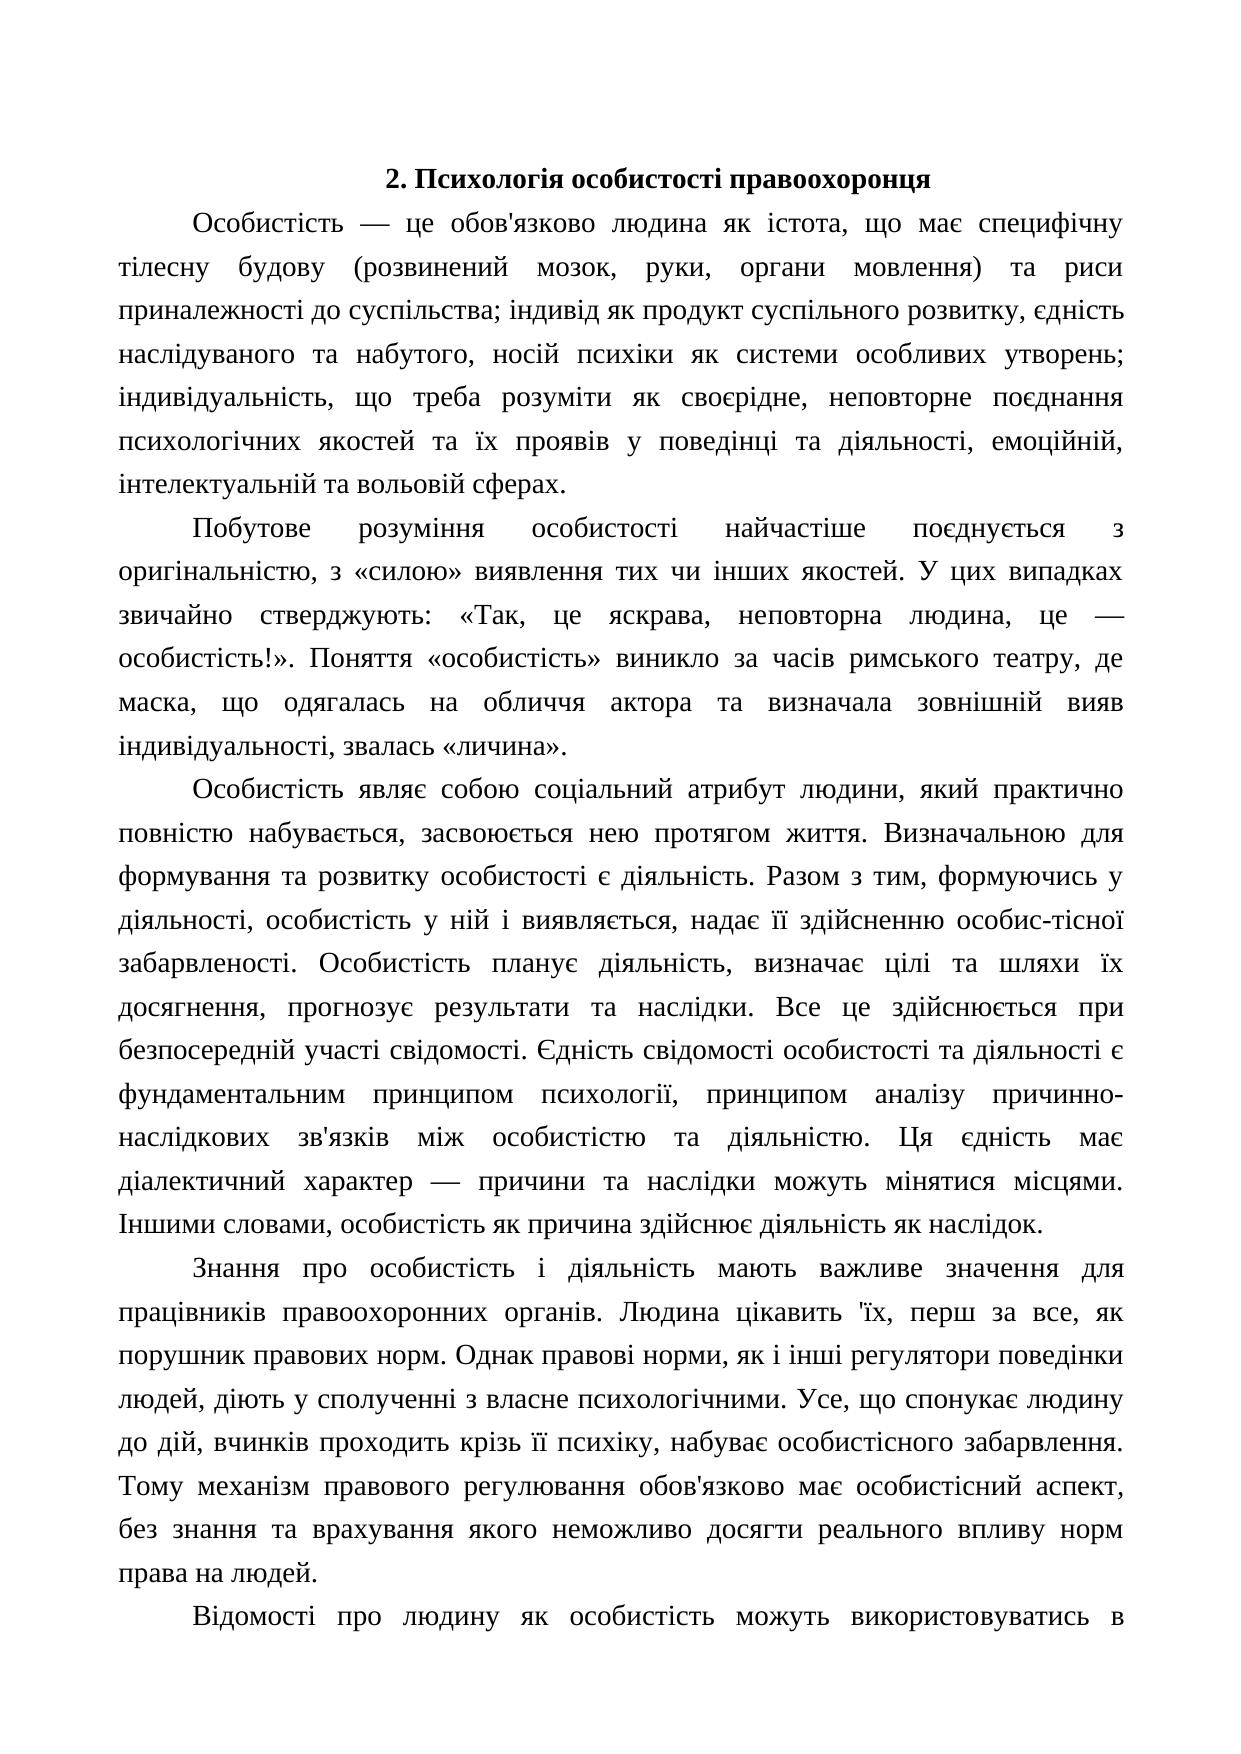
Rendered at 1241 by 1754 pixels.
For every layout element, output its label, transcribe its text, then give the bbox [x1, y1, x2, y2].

text Побутове розуміння особистості найчастіше поєднується з оригінальністю, з «силою» виявлення тих чи інших якостей. У цих випадках звичайно стверджують: «Так, це яскрава, неповторна людина, це — особистість!». Поняття «особистість» виникло за часів римського театру, де маска, що одягалась на обличчя актора та визначала зовнішній вияв індивідуальності, звалась «личина». [118, 510, 1124, 761]
text 2. Психологія особистості правоохоронця [118, 162, 1124, 195]
text Знання про особистість і діяльність мають важливе значення для працівників правоохоронних органів. Людина цікавить 'їх, перш за все, як порушник правових норм. Однак правові норми, як і інші регулятори поведінки людей, діють у сполученні з власне психологічними. Усе, що спонукає людину до дій, вчинків проходить крізь її психіку, набуває особистісного забарвлення. Тому механізм правового регулювання обов'язково має особистісний аспект, без знання та врахування якого неможливо досягти реального впливу норм права на людей. [118, 1250, 1124, 1588]
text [118, 1598, 1124, 1632]
text Особистість являє собою соціальний атрибут людини, який практично повністю набувається, засвоюється нею протягом життя. Визначальною для формування та розвитку особистості є діяльність. Разом з тим, формуючись у діяльності, особистість у ній і виявляється, надає її здійсненню особис-тісної забарвленості. Особистість планує діяльність, визначає цілі та шляхи їх досягнення, прогнозує результати та наслідки. Все це здійснюється при безпосередній участі свідомості. Єдність свідомості особистості та діяльності є фундаментальним принципом психології, принципом аналізу причинно-наслідкових зв'язків між особистістю та діяльністю. Ця єдність має діалектичний характер — причини та наслідки можуть мінятися місцями. Іншими словами, особистість як причина здійснює діяльність як наслідок. [118, 771, 1124, 1240]
text Особистість — це обов'язково людина як істота, що має специфічну тілесну будову (розвинений мозок, руки, органи мовлення) та риси приналежності до суспільства; індивід як продукт суспільного розвитку, єдність наслідуваного та набутого, носій психіки як системи особливих утворень; індивідуальність, що треба розуміти як своєрідне, неповторне поєднання психологічних якостей та їх проявів у поведінці та діяльності, емоційній, інтелектуальній та вольовій сферах. [118, 205, 1124, 500]
